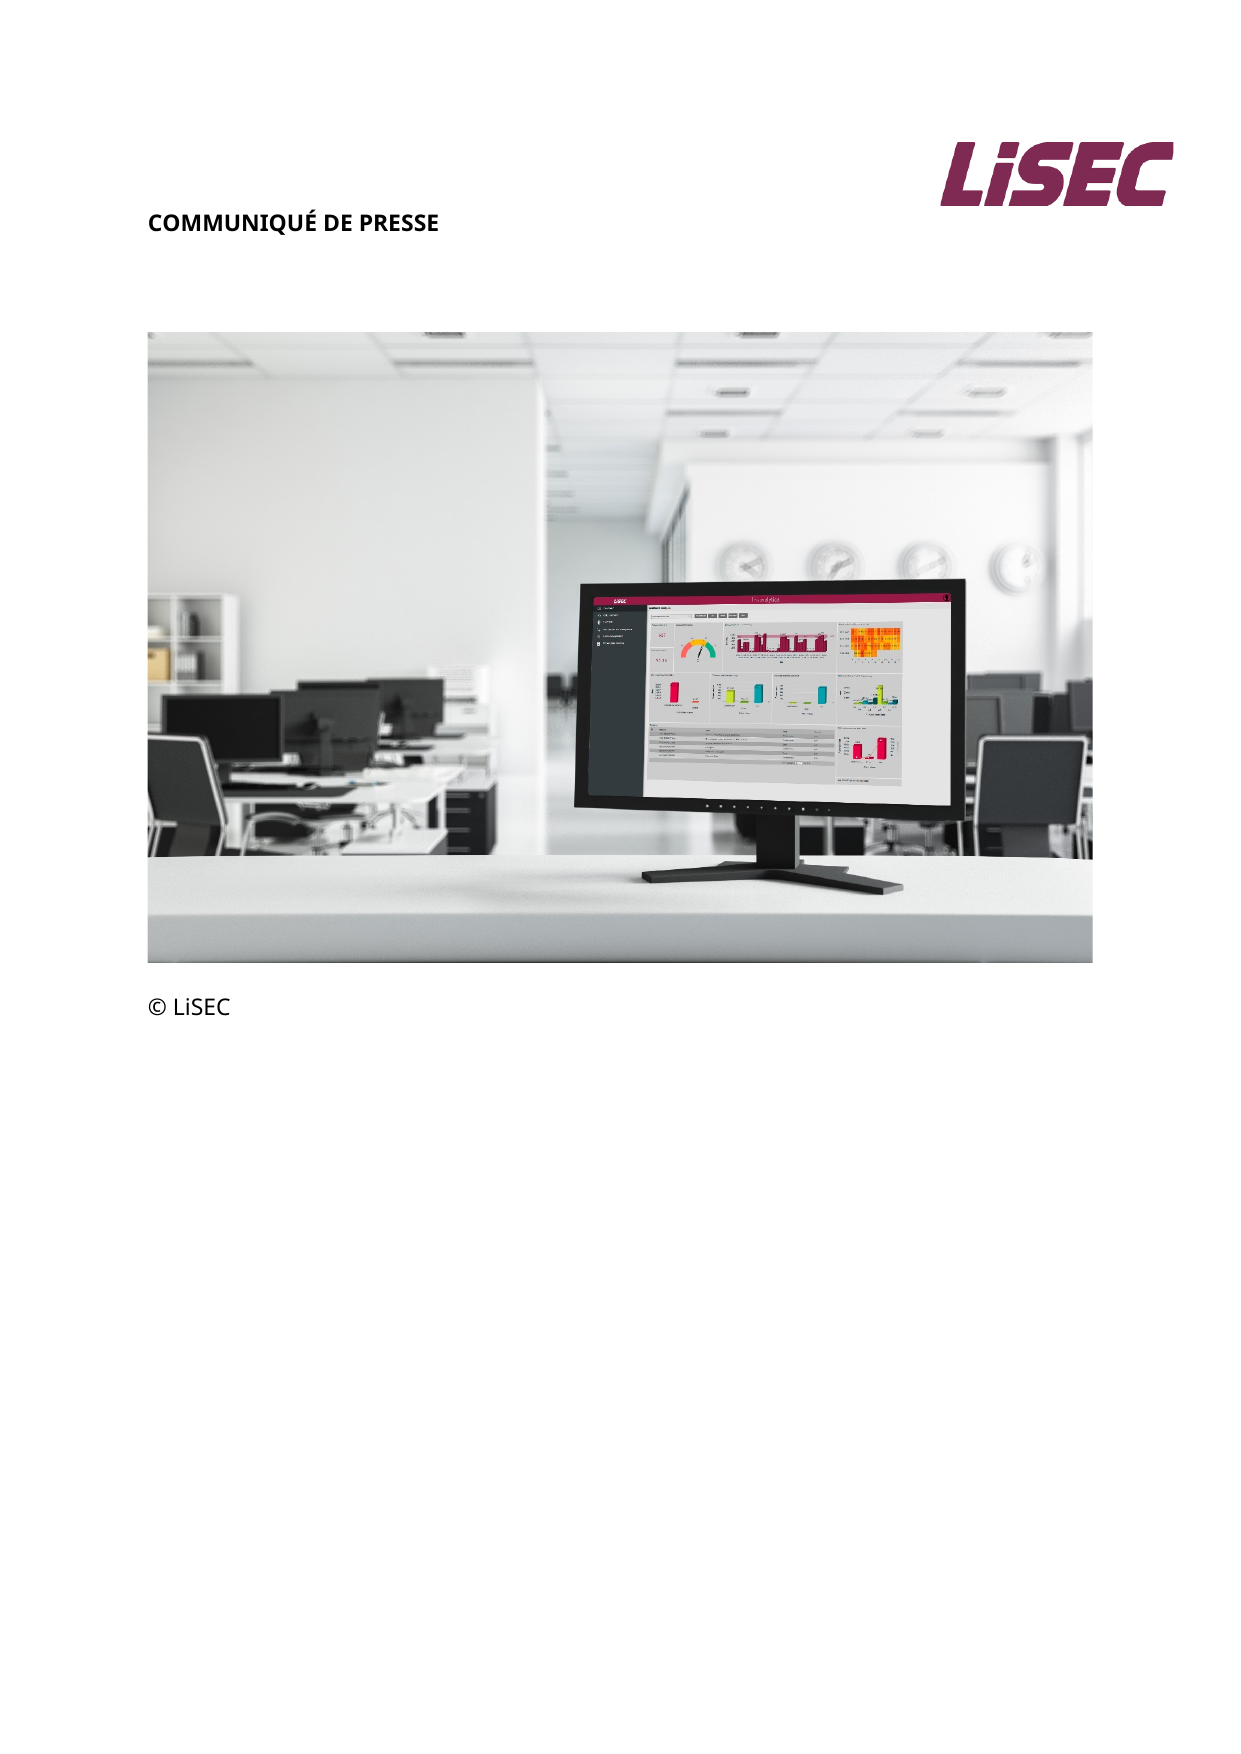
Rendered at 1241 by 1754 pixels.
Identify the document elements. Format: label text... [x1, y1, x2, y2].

text © LiSEC [148, 991, 1093, 1022]
picture [147, 332, 1093, 963]
picture [939, 142, 1173, 205]
